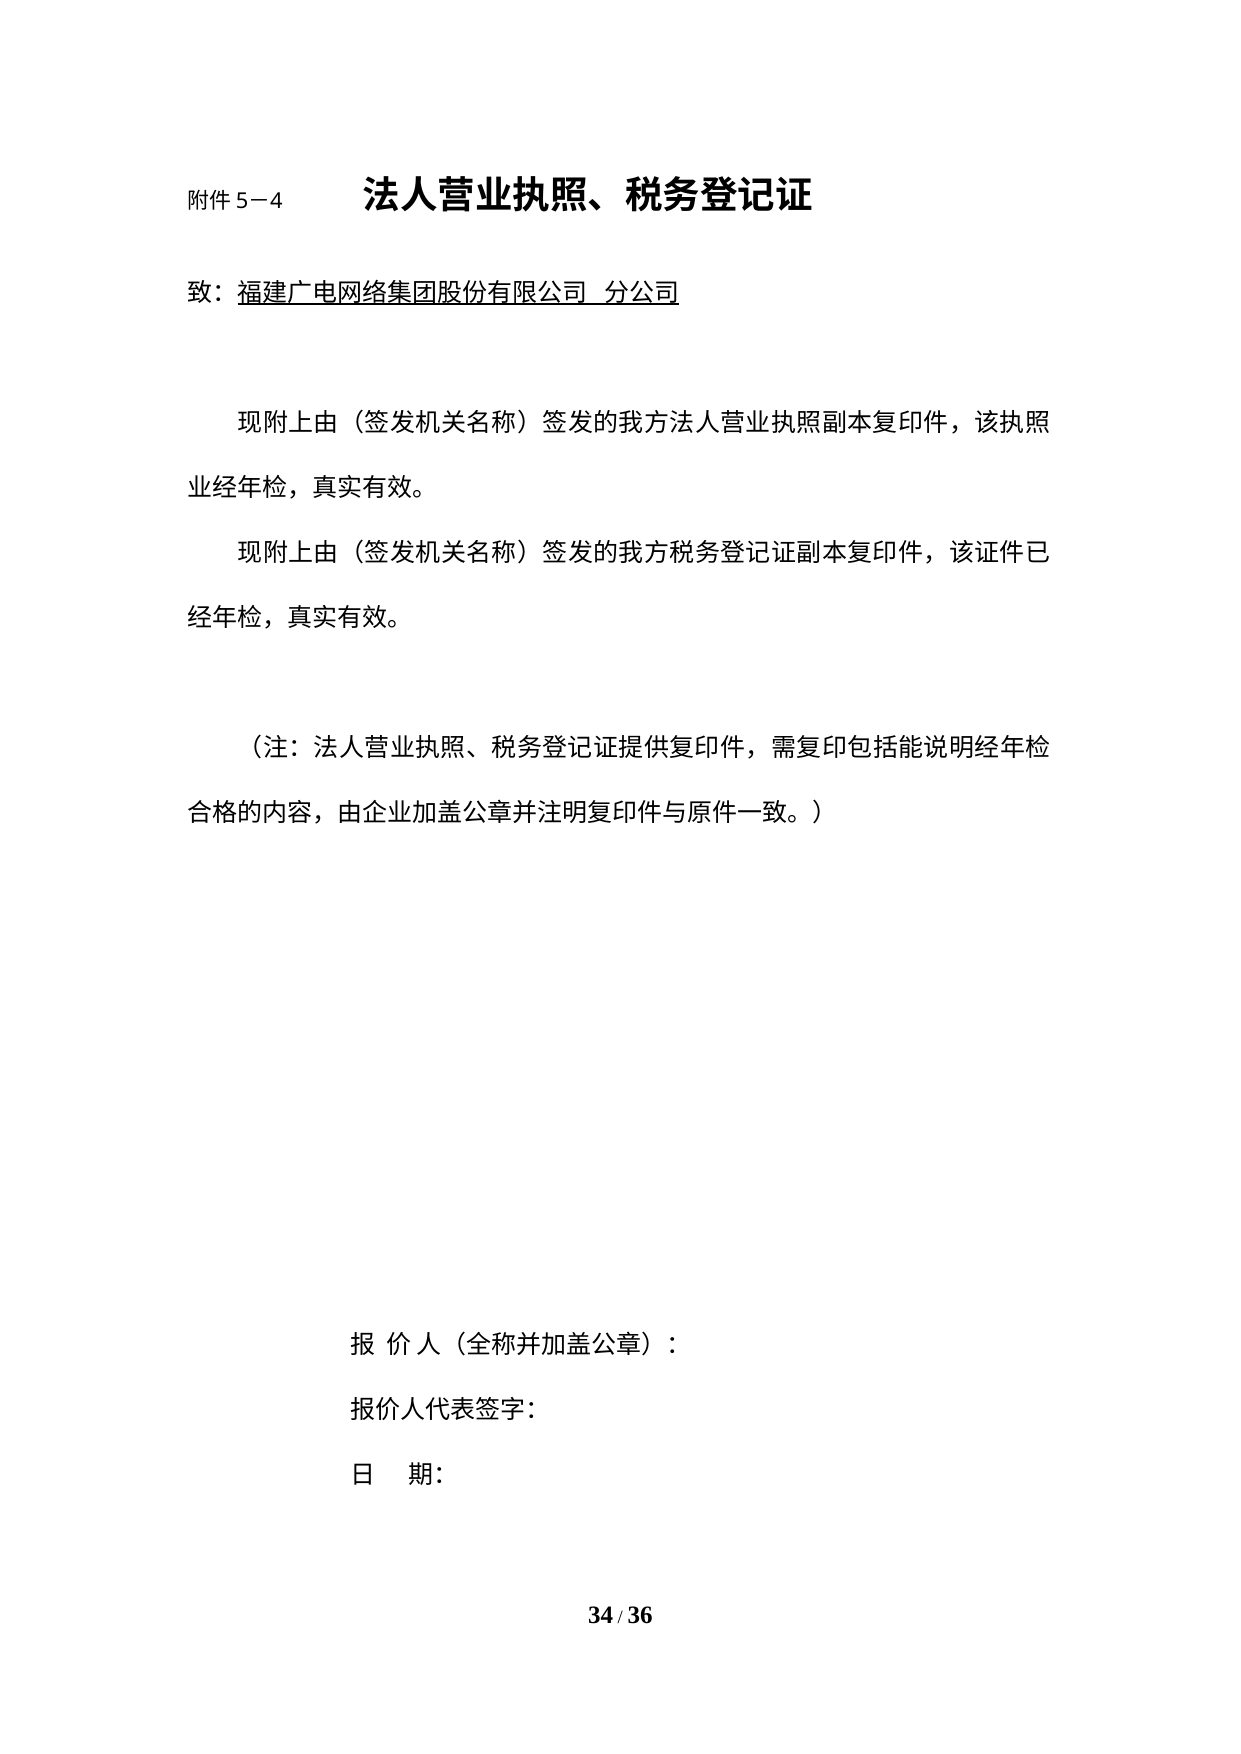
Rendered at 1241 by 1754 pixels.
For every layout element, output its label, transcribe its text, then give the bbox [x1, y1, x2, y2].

text 现附上由（签发机关名称）签发的我方税务登记证副本复印件，该证件已经年检，真实有效。 [187, 518, 1053, 648]
text 现附上由（签发机关名称）签发的我方法人营业执照副本复印件，该执照业经年检，真实有效。 [187, 388, 1053, 518]
text 附件5－4 法人营业执照、税务登记证 [187, 160, 1053, 225]
text 报价人代表签字： [187, 1375, 1053, 1440]
text 报 价 人（全称并加盖公章）： [187, 1310, 1053, 1375]
text 致：福建广电网络集团股份有限公司分公司 [187, 258, 1053, 323]
text 日 期： [187, 1440, 1053, 1505]
text （注：法人营业执照、税务登记证提供复印件，需复印包括能说明经年检合格的内容，由企业加盖公章并注明复印件与原件一致。） [187, 713, 1053, 843]
